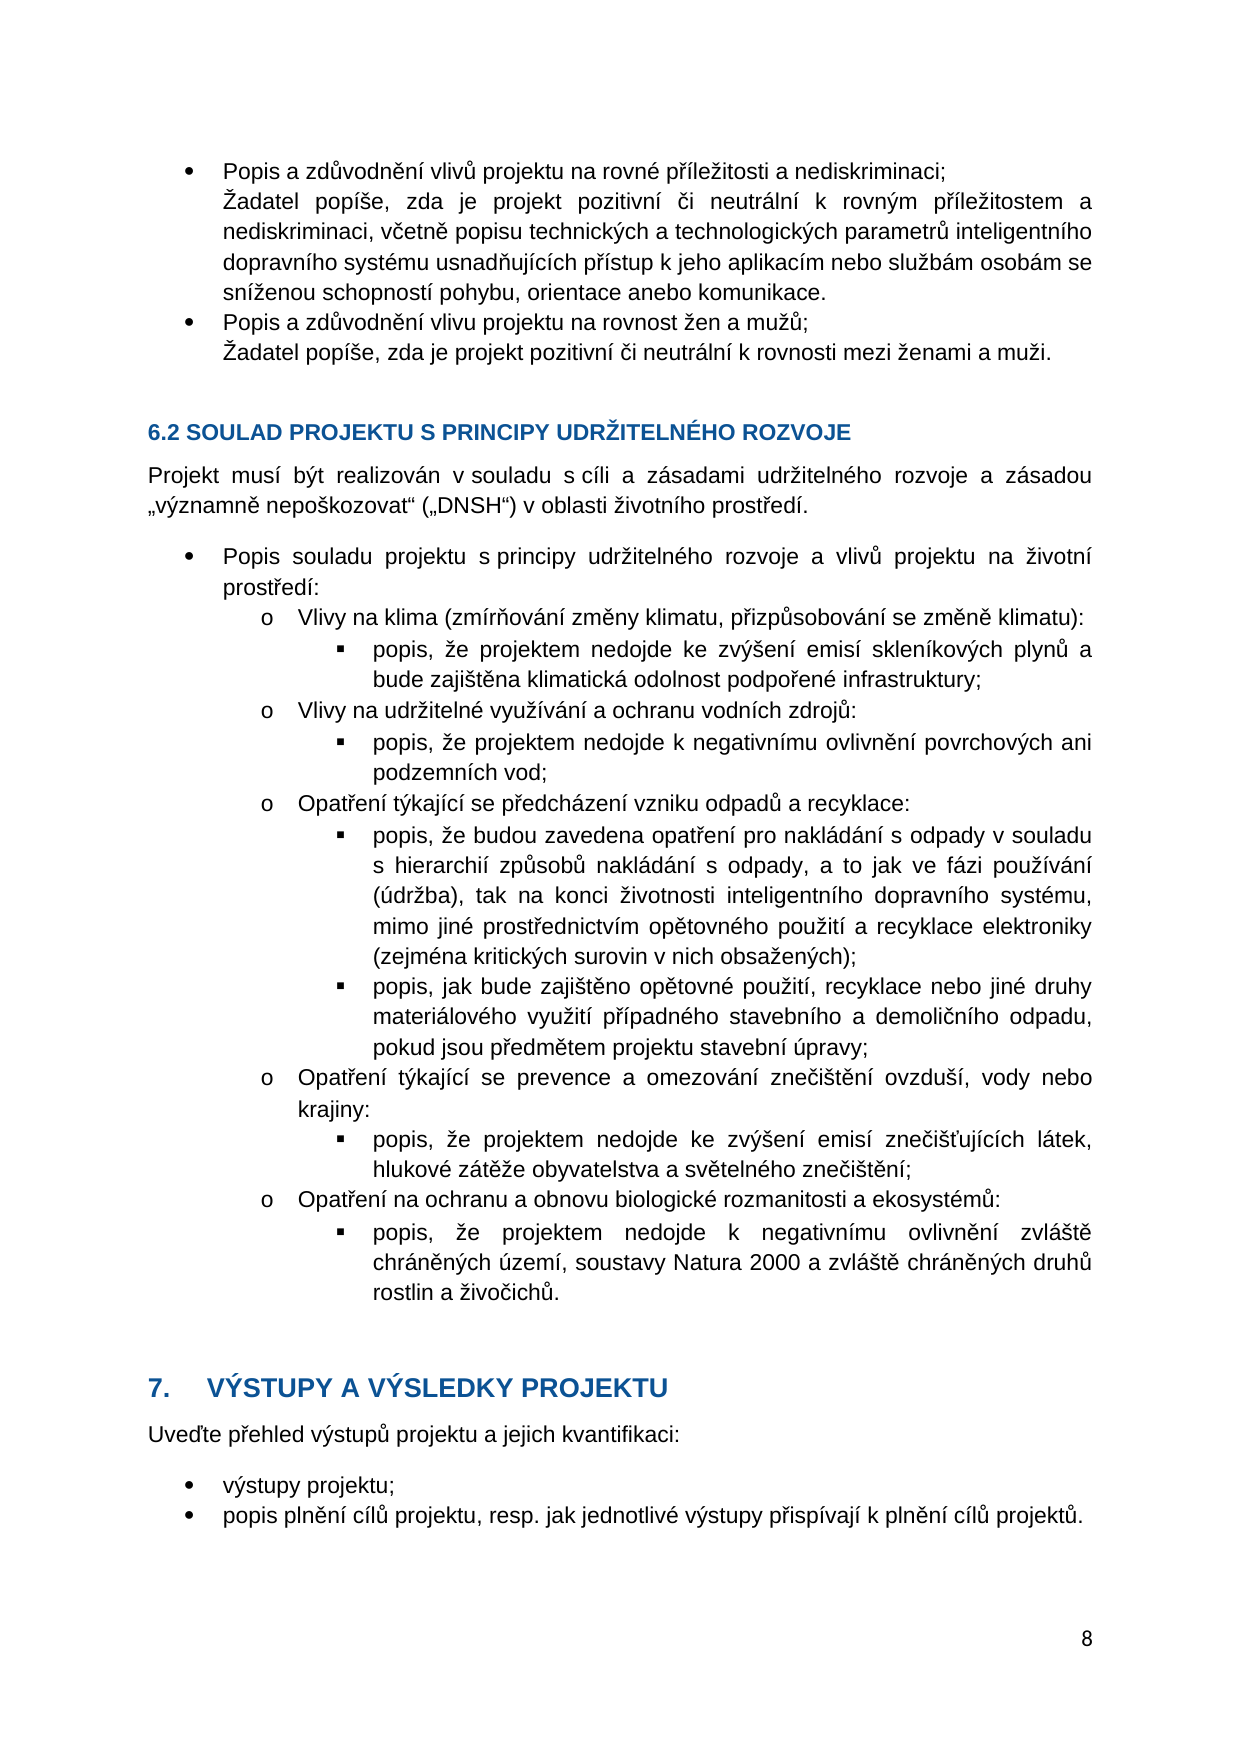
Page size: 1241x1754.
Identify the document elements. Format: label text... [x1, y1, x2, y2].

list Popis souladu projektu s principy udržitelného rozvoje a vlivů projektu na životní prostředí: [185, 543, 1093, 600]
text Projekt musí být realizován v souladu s cíli a zásadami udržitelného rozvoje a zásadou „významně nepoškozovat“ („DNSH“) v oblasti životního prostředí. [148, 462, 1093, 518]
list Popis a zdůvodnění vlivů projektu na rovné příležitosti a nediskriminaci; [185, 158, 1093, 184]
list výstupy projektu; [185, 1472, 1093, 1498]
list popis, že projektem nedojde k negativnímu ovlivnění povrchových ani podzemních vod; [335, 729, 1093, 786]
list Popis a zdůvodnění vlivu projektu na rovnost žen a mužů; [185, 309, 1093, 335]
list popis, že budou zavedena opatření pro nakládání s odpady v souladu s hierarchií způsobů nakládání s odpady, a to jak ve fázi používání (údržba), tak na konci životnosti inteligentního dopravního systému, mimo jiné prostřednictvím opětovného použití a recyklace elektroniky (zejména kritických surovin v nich obsažených); [335, 822, 1093, 969]
subtitle 6.2 Soulad projektu s principy udržitelného rozvoje [148, 419, 1093, 446]
list Opatření na ochranu a obnovu biologické rozmanitosti a ekosystémů: [260, 1186, 1093, 1215]
list Opatření týkající se prevence a omezování znečištění ovzduší, vody nebo krajiny: [260, 1064, 1093, 1122]
list popis, že projektem nedojde ke zvýšení emisí skleníkových plynů a bude zajištěna klimatická odolnost podpořené infrastruktury; [335, 636, 1093, 693]
list Vlivy na klima (zmírňování změny klimatu, přizpůsobování se změně klimatu): [260, 604, 1093, 632]
list Opatření týkající se předcházení vzniku odpadů a recyklace: [260, 789, 1093, 818]
list popis, jak bude zajištěno opětovné použití, recyklace nebo jiné druhy materiálového využití případného stavebního a demoličního odpadu, pokud jsou předmětem projektu stavební úpravy; [335, 973, 1093, 1060]
list popis, že projektem nedojde k negativnímu ovlivnění zvláště chráněných území, soustavy Natura 2000 a zvláště chráněných druhů rostlin a živočichů. [335, 1219, 1093, 1306]
list popis plnění cílů projektu, resp. jak jednotlivé výstupy přispívají k plnění cílů projektů. [185, 1502, 1093, 1528]
text Uveďte přehled výstupů projektu a jejich kvantifikaci: [148, 1421, 1093, 1447]
list Vlivy na udržitelné využívání a ochranu vodních zdrojů: [260, 697, 1093, 725]
list Žadatel popíše, zda je projekt pozitivní či neutrální k rovným příležitostem a nediskriminaci, včetně popisu technických a technologických parametrů inteligentního dopravního systému usnadňujících přístup k jeho aplikacím nebo službám osobám se sníženou schopností pohybu, orientace anebo komunikace. [223, 188, 1093, 305]
subtitle Výstupy a výsledky projektu [148, 1372, 1093, 1403]
list popis, že projektem nedojde ke zvýšení emisí znečišťujících látek, hlukové zátěže obyvatelstva a světelného znečištění; [335, 1126, 1093, 1183]
list Žadatel popíše, zda je projekt pozitivní či neutrální k rovnosti mezi ženami a muži. [223, 339, 1093, 365]
